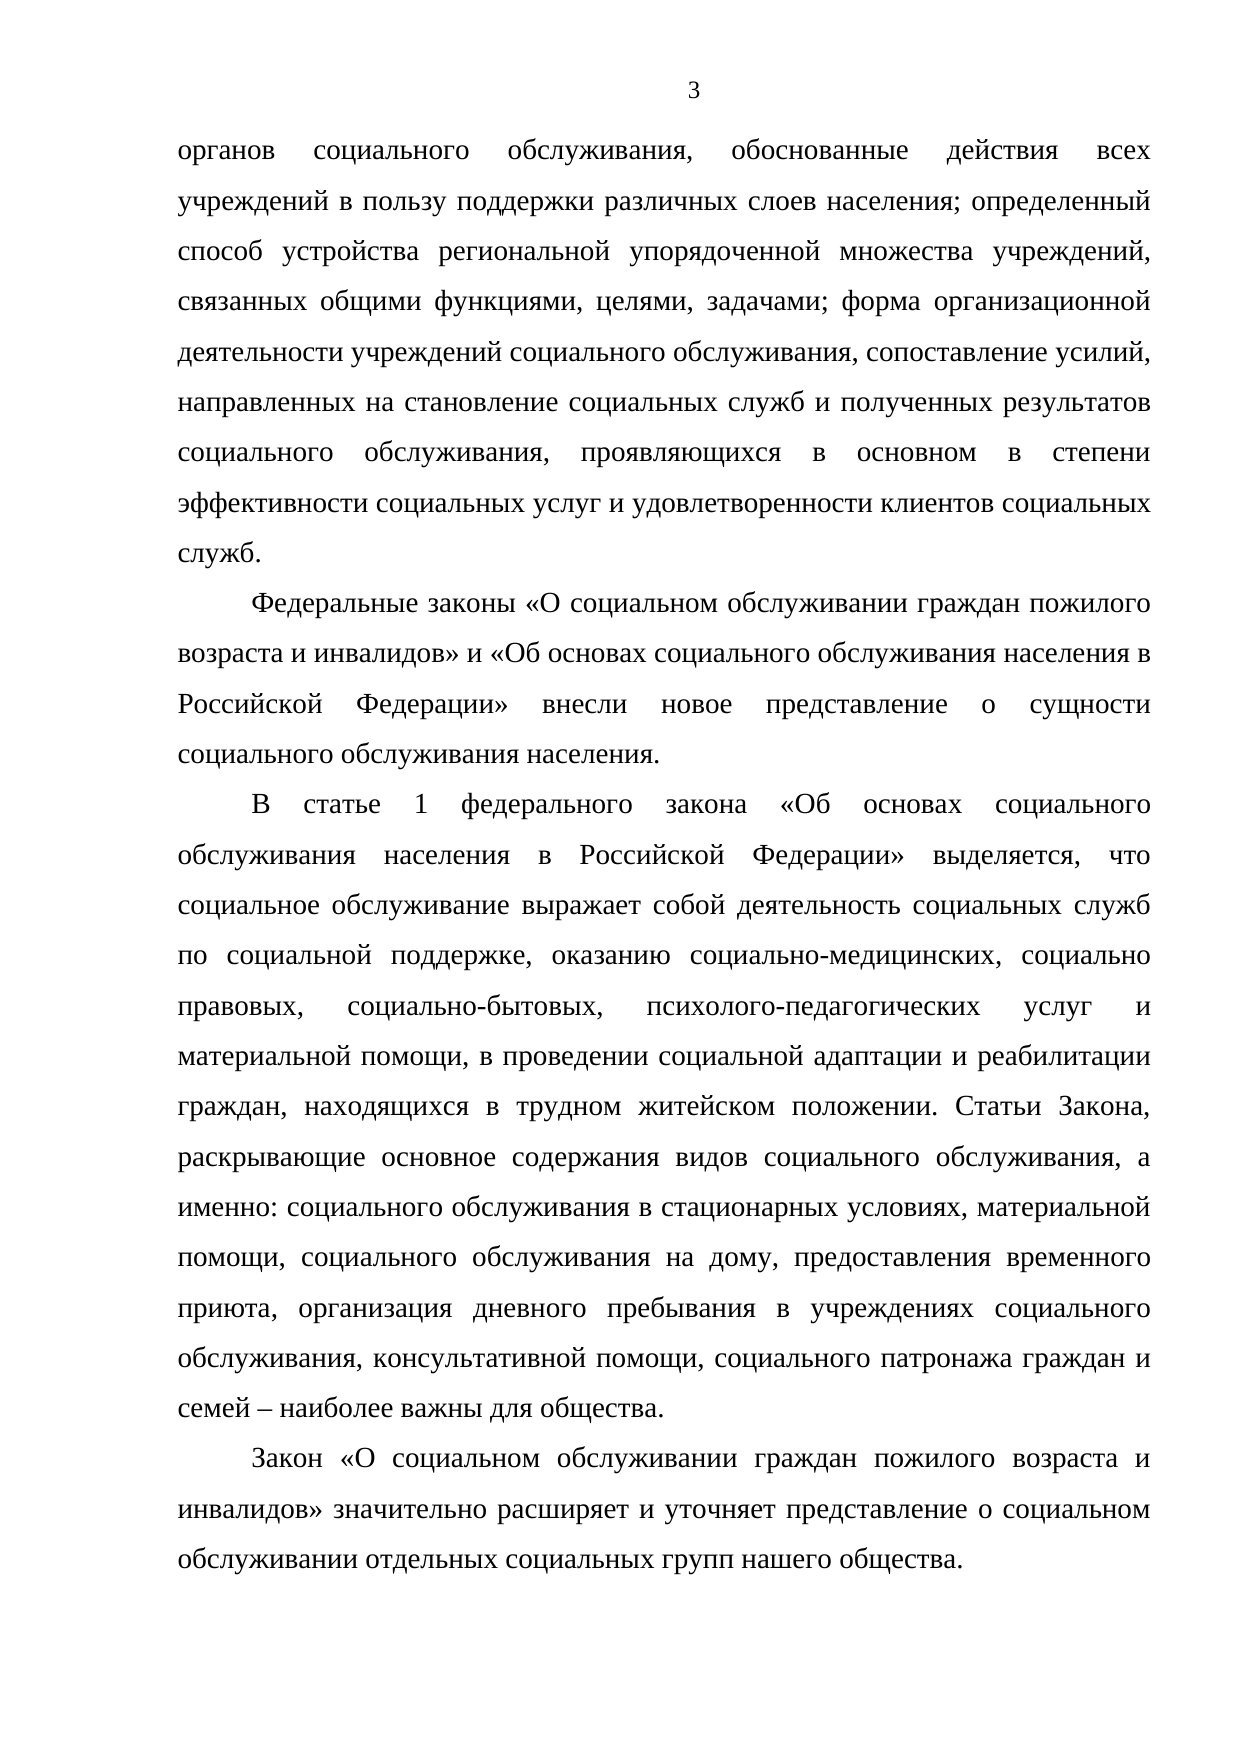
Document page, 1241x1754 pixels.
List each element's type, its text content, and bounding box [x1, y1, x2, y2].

text В статье 1 федерального закона «Об основах социального обслуживания населения в Российской Федерации» выделяется, что социальное обслуживание выражает собой деятельность социальных служб по социальной поддержке, оказанию социально-медицинских, социально правовых, социально-бытовых, психолого-педагогических услуг и материальной помощи, в проведении социальной адаптации и реабилитации граждан, находящихся в трудном житейском положении. Статьи Закона, раскрывающие основное содержания видов социального обслуживания, а именно: социального обслуживания в стационарных условиях, материальной помощи, социального обслуживания на дому, предоставления временного приюта, организация дневного пребывания в учреждениях социального обслуживания, консультативной помощи, социального патронажа граждан и семей – наиболее важны для общества. [177, 787, 1152, 1424]
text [177, 132, 1152, 568]
text Закон «О социальном обслуживании граждан пожилого возраста и инвалидов» значительно расширяет и уточняет представление о социальном обслуживании отдельных социальных групп нашего общества. [177, 1441, 1152, 1575]
text Федеральные законы «О социальном обслуживании граждан пожилого возраста и инвалидов» и «Об основах социального обслуживания населения в Российской Федерации» внесли новое представление о сущности социального обслуживания населения. [177, 585, 1152, 770]
